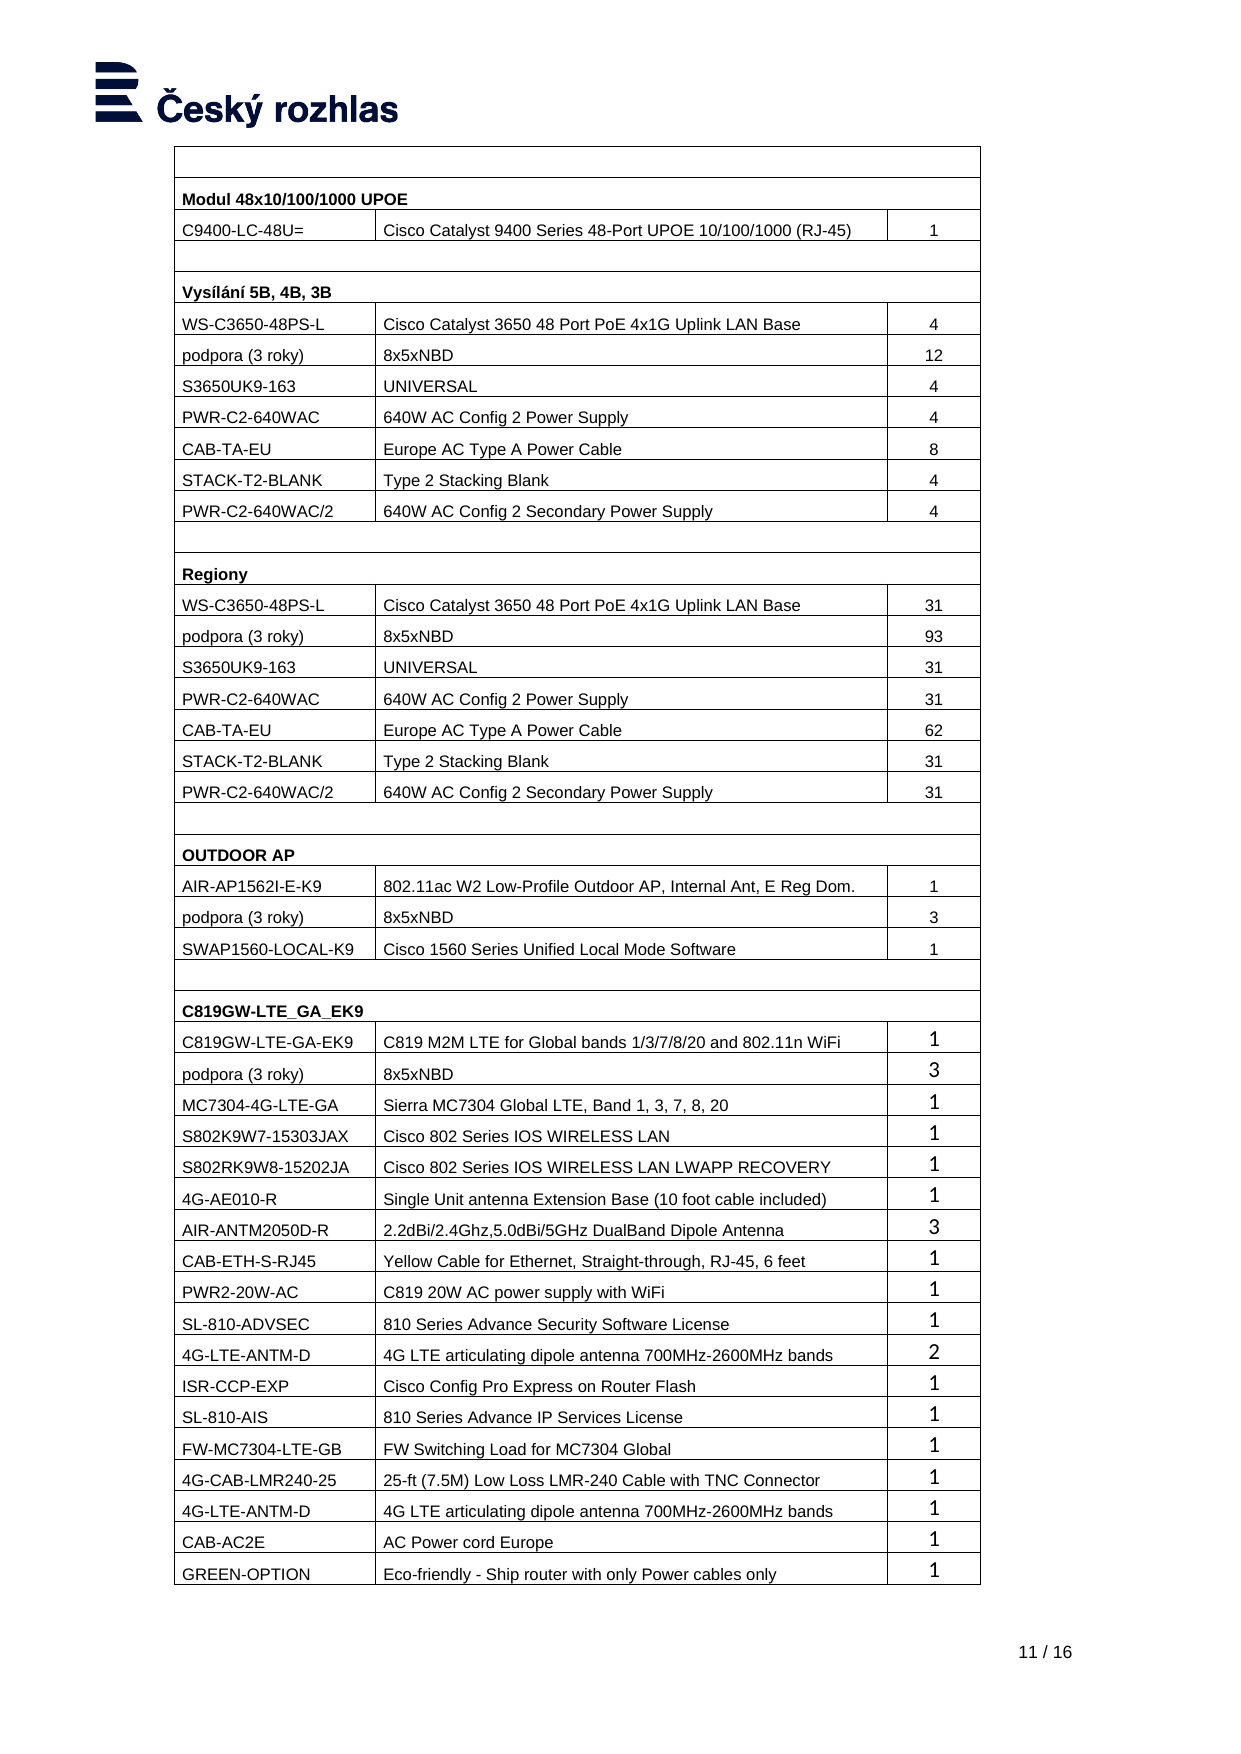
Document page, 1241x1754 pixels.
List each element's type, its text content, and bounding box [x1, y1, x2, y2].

table_cell WS-C3650-48PS-L [175, 585, 375, 615]
table_cell 1 [888, 1022, 980, 1052]
table_cell 4G-AE010-R [175, 1178, 375, 1208]
table_cell 1 [888, 1428, 980, 1458]
table_cell Type 2 Stacking Blank [376, 741, 887, 771]
table_cell 31 [888, 585, 980, 615]
table_cell 1 [888, 1397, 980, 1427]
table_cell Vysílání 5B, 4B, 3B [175, 272, 376, 302]
table_cell 8x5xNBD [376, 897, 887, 927]
table_cell 4G LTE articulating dipole antenna 700MHz-2600MHz bands [376, 1491, 887, 1521]
table_cell SL-810-ADVSEC [175, 1303, 375, 1333]
table_cell Cisco Catalyst 3650 48 Port PoE 4x1G Uplink LAN Base [376, 303, 887, 333]
table_cell Yellow Cable for Ethernet, Straight-through, RJ-45, 6 feet [376, 1241, 887, 1271]
table_cell Modul 48x10/100/1000 UPOE [175, 178, 887, 208]
table_cell S3650UK9-163 [175, 647, 375, 677]
table_cell WS-C3650-48PS-L [175, 303, 375, 333]
table_cell 4G-LTE-ANTM-D [175, 1491, 375, 1521]
table_cell PWR-C2-640WAC/2 [175, 772, 375, 802]
table_cell [887, 803, 980, 833]
table_cell [175, 803, 376, 833]
table_cell 3 [888, 1053, 980, 1083]
table_cell 1 [888, 1178, 980, 1208]
table_cell 1 [888, 1366, 980, 1396]
table_cell Europe AC Type A Power Cable [376, 710, 887, 740]
table_cell 1 [888, 1241, 980, 1271]
table_cell C9400-LC-48U= [175, 210, 375, 240]
table_cell [376, 960, 887, 990]
table_cell Eco-friendly - Ship router with only Power cables only [376, 1553, 887, 1583]
table_cell STACK-T2-BLANK [175, 741, 375, 771]
table_cell SWAP1560-LOCAL-K9 [175, 928, 375, 958]
table_cell PWR-C2-640WAC [175, 397, 375, 427]
table_cell C819 20W AC power supply with WiFi [376, 1272, 887, 1302]
table_cell [376, 147, 887, 177]
table_cell 4G-LTE-ANTM-D [175, 1335, 375, 1365]
table_cell S802RK9W8-15202JA [175, 1147, 375, 1177]
table_cell 4 [888, 397, 980, 427]
table_cell [376, 241, 887, 271]
table_cell 810 Series Advance Security Software License [376, 1303, 887, 1333]
table_cell 1 [888, 1522, 980, 1552]
table_cell 1 [888, 1303, 980, 1333]
table_cell 62 [888, 710, 980, 740]
table_cell [887, 991, 980, 1021]
table_cell 31 [888, 741, 980, 771]
table_cell [376, 991, 887, 1021]
table_cell podpora (3 roky) [175, 335, 375, 365]
table_cell 1 [888, 1147, 980, 1177]
table_cell 1 [888, 1116, 980, 1146]
table_cell 25-ft (7.5M) Low Loss LMR-240 Cable with TNC Connector [376, 1460, 887, 1490]
table_cell STACK-T2-BLANK [175, 460, 375, 490]
table_cell CAB-TA-EU [175, 428, 375, 458]
table_cell Europe AC Type A Power Cable [376, 428, 887, 458]
table_cell [376, 522, 887, 552]
table_cell 802.11ac W2 Low-Profile Outdoor AP, Internal Ant, E Reg Dom. [376, 866, 887, 896]
table_cell 3 [888, 1210, 980, 1240]
table_cell C819GW-LTE-GA-EK9 [175, 1022, 375, 1052]
table_cell 2 [888, 1335, 980, 1365]
table_cell [887, 241, 980, 271]
table_cell 31 [888, 647, 980, 677]
table_cell 1 [888, 1272, 980, 1302]
table_cell Sierra MC7304 Global LTE, Band 1, 3, 7, 8, 20 [376, 1085, 887, 1115]
table_cell 1 [888, 1460, 980, 1490]
table_cell 1 [888, 1085, 980, 1115]
table_cell 31 [888, 772, 980, 802]
table_cell 8x5xNBD [376, 616, 887, 646]
table_cell UNIVERSAL [376, 647, 887, 677]
table_cell [887, 835, 980, 865]
table_cell ISR-CCP-EXP [175, 1366, 375, 1396]
table_cell 640W AC Config 2 Secondary Power Supply [376, 772, 887, 802]
table_cell Single Unit antenna Extension Base (10 foot cable included) [376, 1178, 887, 1208]
picture [95, 62, 398, 128]
table_cell Cisco 802 Series IOS WIRELESS LAN LWAPP RECOVERY [376, 1147, 887, 1177]
table_cell [887, 960, 980, 990]
table_cell [887, 522, 980, 552]
table_cell C819GW-LTE_GA_EK9 [175, 991, 376, 1021]
table_cell Cisco Catalyst 9400 Series 48-Port UPOE 10/100/1000 (RJ-45) [376, 210, 887, 240]
table_cell podpora (3 roky) [175, 1053, 375, 1083]
table_cell [887, 178, 980, 208]
table_cell 4 [888, 491, 980, 521]
table_cell 4G LTE articulating dipole antenna 700MHz-2600MHz bands [376, 1335, 887, 1365]
table_cell podpora (3 roky) [175, 616, 375, 646]
table_cell FW-MC7304-LTE-GB [175, 1428, 375, 1458]
table_cell [175, 960, 376, 990]
table_cell 31 [888, 678, 980, 708]
table_cell 1 [888, 928, 980, 958]
table_cell [175, 241, 376, 271]
table_cell 3 [888, 897, 980, 927]
table_cell Cisco 1560 Series Unified Local Mode Software [376, 928, 887, 958]
table_cell MC7304-4G-LTE-GA [175, 1085, 375, 1115]
table_cell podpora (3 roky) [175, 897, 375, 927]
table_cell AIR-ANTM2050D-R [175, 1210, 375, 1240]
table_cell 93 [888, 616, 980, 646]
table_cell Cisco Catalyst 3650 48 Port PoE 4x1G Uplink LAN Base [376, 585, 887, 615]
table_cell [376, 553, 887, 583]
table_cell 1 [888, 210, 980, 240]
table_cell AIR-AP1562I-E-K9 [175, 866, 375, 896]
table_cell OUTDOOR AP [175, 835, 376, 865]
table_cell GREEN-OPTION [175, 1553, 375, 1583]
table_cell 8x5xNBD [376, 1053, 887, 1083]
table_cell CAB-ETH-S-RJ45 [175, 1241, 375, 1271]
table_cell CAB-TA-EU [175, 710, 375, 740]
table_cell 1 [888, 1491, 980, 1521]
table_cell [376, 272, 887, 302]
table_cell PWR2-20W-AC [175, 1272, 375, 1302]
table_cell 640W AC Config 2 Secondary Power Supply [376, 491, 887, 521]
table_cell S802K9W7-15303JAX [175, 1116, 375, 1146]
table_cell Cisco Config Pro Express on Router Flash [376, 1366, 887, 1396]
table_cell 810 Series Advance IP Services License [376, 1397, 887, 1427]
table_cell CAB-AC2E [175, 1522, 375, 1552]
table_cell 12 [888, 335, 980, 365]
table_cell [376, 835, 887, 865]
table_cell 640W AC Config 2 Power Supply [376, 678, 887, 708]
table_cell 4 [888, 303, 980, 333]
table_cell 4 [888, 460, 980, 490]
table_cell 1 [888, 866, 980, 896]
table_cell 640W AC Config 2 Power Supply [376, 397, 887, 427]
table_cell 4G-CAB-LMR240-25 [175, 1460, 375, 1490]
table_cell 2.2dBi/2.4Ghz,5.0dBi/5GHz DualBand Dipole Antenna [376, 1210, 887, 1240]
table_cell [887, 553, 980, 583]
table_cell 1 [888, 1553, 980, 1583]
table_cell PWR-C2-640WAC/2 [175, 491, 375, 521]
table_cell SL-810-AIS [175, 1397, 375, 1427]
table_cell [175, 522, 376, 552]
table_cell AC Power cord Europe [376, 1522, 887, 1552]
table_cell C819 M2M LTE for Global bands 1/3/7/8/20 and 802.11n WiFi [376, 1022, 887, 1052]
table_cell Type 2 Stacking Blank [376, 460, 887, 490]
table_cell Regiony [175, 553, 376, 583]
table_cell [887, 147, 980, 177]
table_cell [175, 147, 376, 177]
table_cell 8 [888, 428, 980, 458]
table_cell Cisco 802 Series IOS WIRELESS LAN [376, 1116, 887, 1146]
table_cell 8x5xNBD [376, 335, 887, 365]
table_cell 4 [888, 366, 980, 396]
table_cell S3650UK9-163 [175, 366, 375, 396]
table_cell UNIVERSAL [376, 366, 887, 396]
table_cell [376, 803, 887, 833]
table_cell FW Switching Load for MC7304 Global [376, 1428, 887, 1458]
table_cell PWR-C2-640WAC [175, 678, 375, 708]
table_cell [887, 272, 980, 302]
